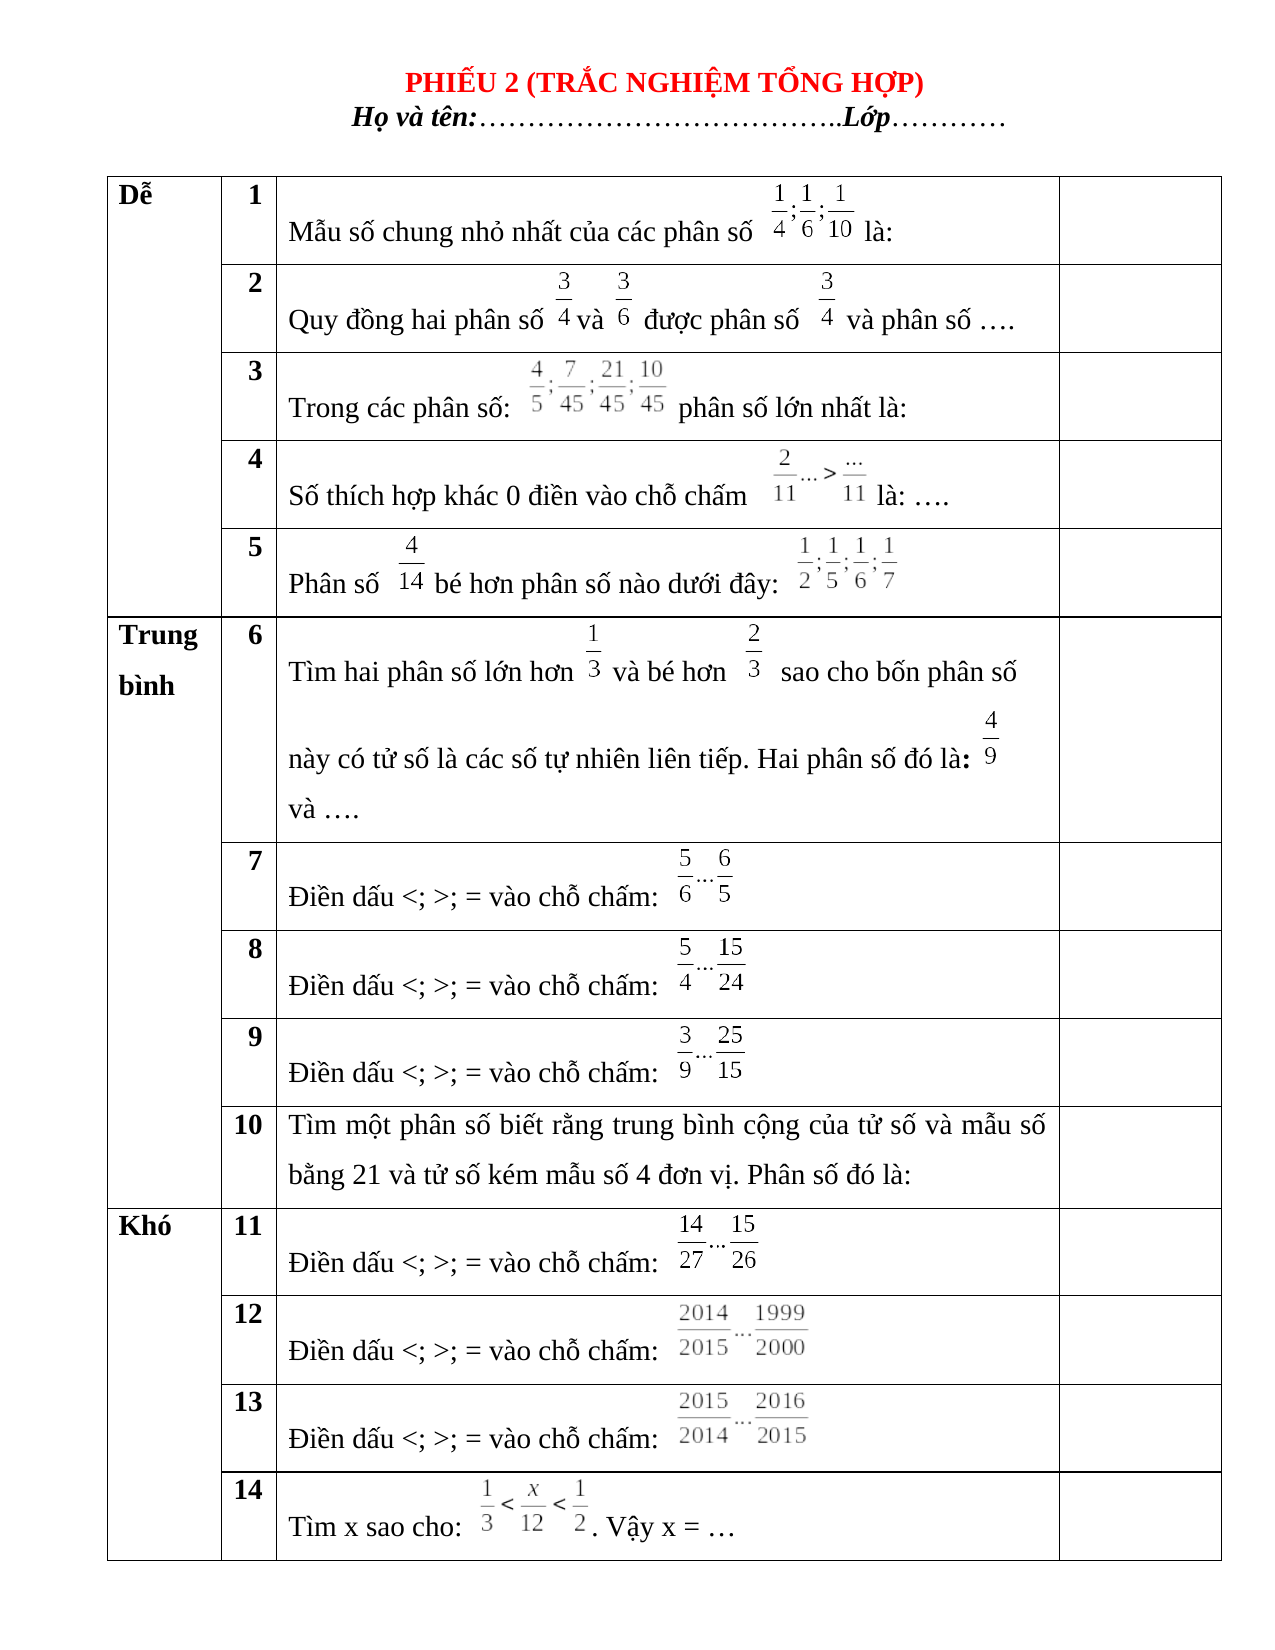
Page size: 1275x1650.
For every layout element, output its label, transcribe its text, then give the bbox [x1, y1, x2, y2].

table_cell [222, 618, 276, 842]
table_cell [1060, 618, 1221, 842]
table_cell [1060, 353, 1221, 440]
table_cell Điền dấu <; >; = vào chỗ chấm: [277, 1385, 1059, 1471]
table_cell Điền dấu <; >; = vào chỗ chấm: [277, 1019, 1059, 1106]
table_header Dễ [108, 177, 221, 616]
table_cell [222, 529, 276, 616]
table_cell [1060, 529, 1221, 616]
text Họ và tên:………………………………..Lớp………… [118, 99, 1211, 133]
table_cell Phân số bé hơn phân số nào dưới đây: [277, 529, 1059, 616]
table_cell Điền dấu <; >; = vào chỗ chấm: [277, 843, 1059, 930]
table_cell Trung bình [108, 618, 221, 1207]
table_cell [222, 843, 276, 930]
table_header Mẫu số chung nhỏ nhất của các phân số là: [277, 177, 1059, 264]
text PHIẾU 2 (TRẮC NGHIỆM TỔNG HỢP) [118, 66, 1211, 99]
table_cell Khó [108, 1209, 221, 1559]
table_cell [222, 1385, 276, 1471]
table_cell Tìm x sao cho: . Vậy x = … [277, 1473, 1059, 1559]
table_header [1060, 177, 1221, 264]
table_cell Điền dấu <; >; = vào chỗ chấm: [277, 1209, 1059, 1295]
table_cell Tìm hai phân số lớn hơn và bé hơn sao cho bốn phân số này có tử số là các số tự nhiên liên tiếp. Hai phân số đó là: và …. [277, 618, 1059, 842]
table_cell [222, 1107, 276, 1207]
table_cell Trong các phân số: phân số lớn nhất là: [277, 353, 1059, 440]
table_cell Số thích hợp khác 0 điền vào chỗ chấm là: …. [277, 441, 1059, 528]
table_cell Quy đồng hai phân số và được phân số và phân số …. [277, 265, 1059, 352]
table_cell [222, 265, 276, 352]
table_cell [1060, 441, 1221, 528]
table_cell [1060, 1296, 1221, 1383]
table_cell [1060, 1209, 1221, 1295]
table_cell [1060, 931, 1221, 1018]
table_cell [1060, 843, 1221, 930]
table_cell [222, 353, 276, 440]
table_cell Tìm một phân số biết rằng trung bình cộng của tử số và mẫu số bằng 21 và tử số kém mẫu số 4 đơn vị. Phân số đó là: [277, 1107, 1059, 1207]
table_cell [1060, 1019, 1221, 1106]
table_cell [1060, 1473, 1221, 1559]
table_cell [1060, 1385, 1221, 1471]
table_cell [1060, 1107, 1221, 1207]
table_cell Điền dấu <; >; = vào chỗ chấm: [277, 931, 1059, 1018]
table_cell [222, 1209, 276, 1295]
table_cell [222, 1019, 276, 1106]
table_cell Điền dấu <; >; = vào chỗ chấm: [277, 1296, 1059, 1383]
table_cell [222, 1473, 276, 1559]
table_header [222, 177, 276, 264]
table_cell [222, 931, 276, 1018]
table_cell [1060, 265, 1221, 352]
table_cell [222, 1296, 276, 1383]
table_cell [222, 441, 276, 528]
